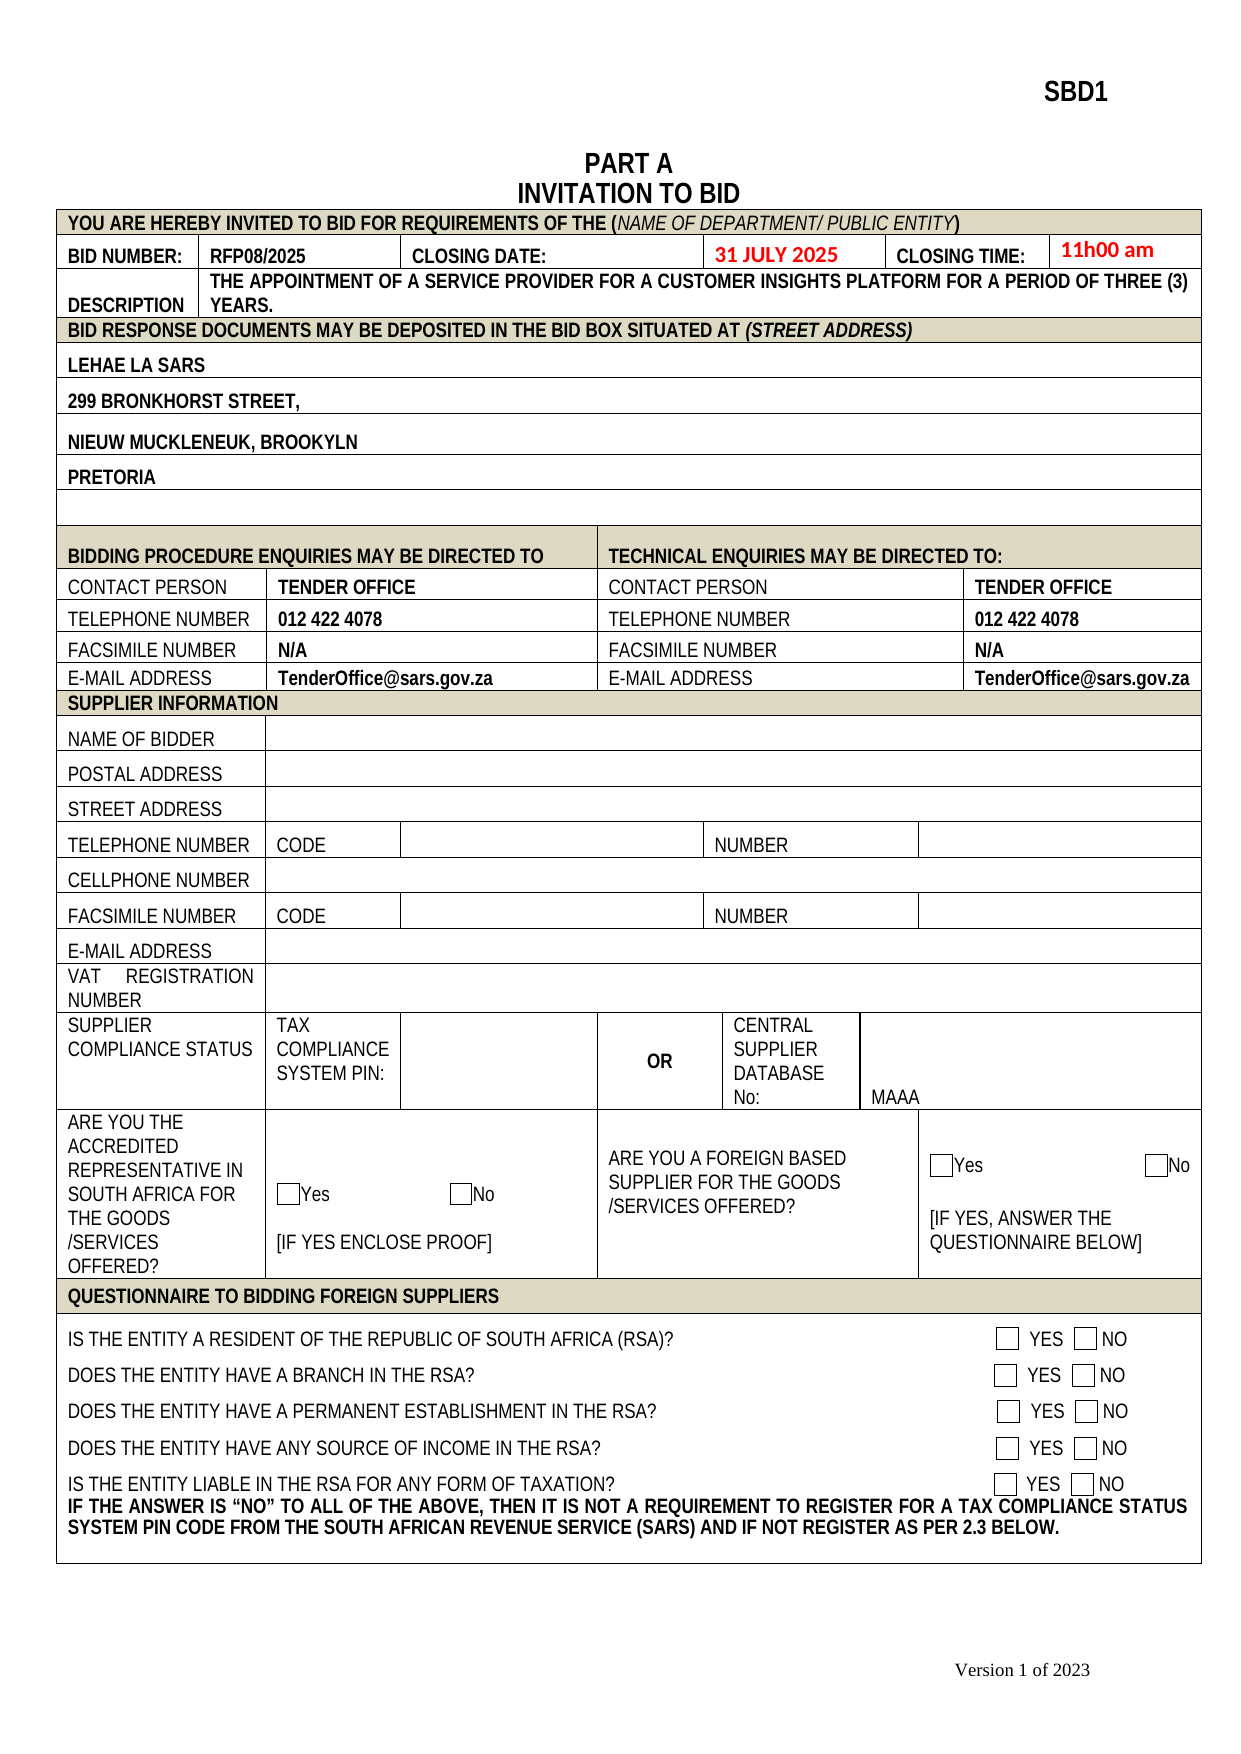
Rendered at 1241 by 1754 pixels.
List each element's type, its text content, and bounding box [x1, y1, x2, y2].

table_cell Yes No [IF YES ENCLOSE PROOF] [266, 1110, 597, 1277]
table_cell [919, 822, 1201, 857]
table_cell SUPPLIER INFORMATION [57, 691, 1201, 715]
table_cell E-MAIL ADDRESS [57, 929, 265, 963]
table_cell MAAA [861, 1013, 1201, 1109]
table_cell TELEPHONE NUMBER [57, 600, 266, 631]
table_cell 31 JULY 2025 [704, 235, 885, 268]
table_cell TenderOffice@sars.gov.za [964, 663, 1201, 690]
table_cell BID RESPONSE DOCUMENTS MAY BE DEPOSITED IN THE BID BOX SITUATED AT (STREET ADDRESS) [57, 318, 1201, 342]
table_cell THE APPOINTMENT OF A SERVICE PROVIDER FOR A CUSTOMER INSIGHTS PLATFORM FOR A PERIOD OF THREE (3) YEARS. [199, 269, 1201, 317]
table_cell [266, 929, 1201, 963]
table_cell PRETORIA [57, 455, 1201, 489]
table_cell [57, 490, 1201, 525]
table_cell TELEPHONE NUMBER [598, 600, 963, 631]
table_cell NIEUW MUCKLENEUK, BROOKYLN [57, 414, 1201, 454]
table_cell ARE YOU A FOREIGN BASED SUPPLIER FOR THE GOODS /SERVICES OFFERED? [598, 1110, 918, 1277]
table_cell TECHNICAL ENQUIRIES MAY BE DIRECTED TO: [598, 526, 1201, 568]
table_cell SUPPLIER COMPLIANCE STATUS [57, 1013, 265, 1109]
table_cell TenderOffice@sars.gov.za [267, 663, 597, 690]
table_cell CELLPHONE NUMBER [57, 858, 265, 892]
table_cell TENDER OFFICE [964, 569, 1201, 599]
table_cell BID NUMBER: [57, 235, 198, 268]
table_cell POSTAL ADDRESS [57, 751, 265, 786]
table_cell 299 BRONKHORST STREET, [57, 378, 1201, 412]
table_cell CODE [266, 822, 400, 857]
table_cell FACSIMILE NUMBER [57, 893, 265, 927]
title INVITATION TO BID [150, 180, 1107, 209]
table_cell TELEPHONE NUMBER [57, 822, 265, 857]
table_cell [266, 716, 1201, 750]
table_cell LEHAE LA SARS [57, 343, 1201, 377]
table_cell 012 422 4078 [964, 600, 1201, 631]
table_cell BIDDING PROCEDURE ENQUIRIES MAY BE DIRECTED TO [57, 526, 597, 568]
table_cell NUMBER [704, 893, 918, 927]
table_cell [919, 893, 1201, 927]
table_cell NUMBER [704, 822, 918, 857]
table_header YOU ARE HEREBY INVITED TO BID FOR REQUIREMENTS OF THE (NAME OF DEPARTMENT/ PUBLIC ENTITY) [57, 210, 1201, 234]
table_cell IS THE ENTITY A RESIDENT OF THE REPUBLIC OF SOUTH AFRICA (RSA)? YES NO DOES THE ENTITY HAVE A BRANCH IN THE RSA? YES NO DOES THE ENTITY HAVE A PERMANENT ESTABLISHMENT IN THE ? YES NO DOES THE ENTITY HAVE ANY SOURCE OF INCOME IN THE RSA? YES NO IS THE ENTITY LIABLE IN THE RSA FOR ANY FORM OF TAXATION? YES NO IF THE ANSWER IS “NO” TO ALL OF THE ABOVE, THEN IT IS NOT A REQUIREMENT TO REGISTER FOR A TAX COMPLIANCE STATUS SYSTEM PIN CODE FROM THE SOUTH AFRICAN REVENUE SERVICE (SARS) AND IF NOT REGISTER AS PER 2.3 BELOW. [57, 1314, 1201, 1563]
table_cell N/A [964, 632, 1201, 662]
table_cell Yes No [IF YES, ANSWER THE QUESTIONNAIRE BELOW] [919, 1110, 1201, 1277]
table_cell CLOSING TIME: [886, 235, 1049, 268]
table_cell 012 422 4078 [267, 600, 597, 631]
table_cell [266, 858, 1201, 892]
table_cell FACSIMILE NUMBER [598, 632, 963, 662]
table_cell CLOSING DATE: [401, 235, 703, 268]
table_cell CODE [266, 893, 400, 927]
table_cell ARE YOU THE ACCREDITED REPRESENTATIVE IN SOUTH AFRICA FOR THE GOODS /SERVICES OFFERED? [57, 1110, 265, 1277]
table_cell [401, 822, 703, 857]
table_cell CENTRAL SUPPLIER DATABASE No: [723, 1013, 859, 1109]
table_cell 11h00 am [1050, 235, 1201, 268]
table_cell CONTACT PERSON [598, 569, 963, 599]
table_cell [266, 751, 1201, 786]
table_cell VAT REGISTRATION NUMBER [57, 964, 265, 1012]
table_cell N/A [267, 632, 597, 662]
title PART A [150, 150, 1107, 180]
table_cell [266, 787, 1201, 821]
table_cell TAX COMPLIANCE SYSTEM PIN: [266, 1013, 400, 1109]
table_cell DESCRIPTION [57, 269, 198, 317]
table_cell E-MAIL ADDRESS [57, 663, 266, 690]
table_cell FACSIMILE NUMBER [57, 632, 266, 662]
table_cell [266, 964, 1201, 1012]
table_cell NAME OF BIDDER [57, 716, 265, 750]
table_cell STREET ADDRESS [57, 787, 265, 821]
table_cell TENDER OFFICE [267, 569, 597, 599]
table_cell [401, 1013, 597, 1109]
table_cell OR [598, 1013, 722, 1109]
table_cell [401, 893, 703, 927]
table_cell QUESTIONNAIRE TO BIDDING FOREIGN SUPPLIERS [57, 1279, 1201, 1313]
table_cell RFP08/2025 [199, 235, 400, 268]
table_cell E-MAIL ADDRESS [598, 663, 963, 690]
table_cell CONTACT PERSON [57, 569, 266, 599]
